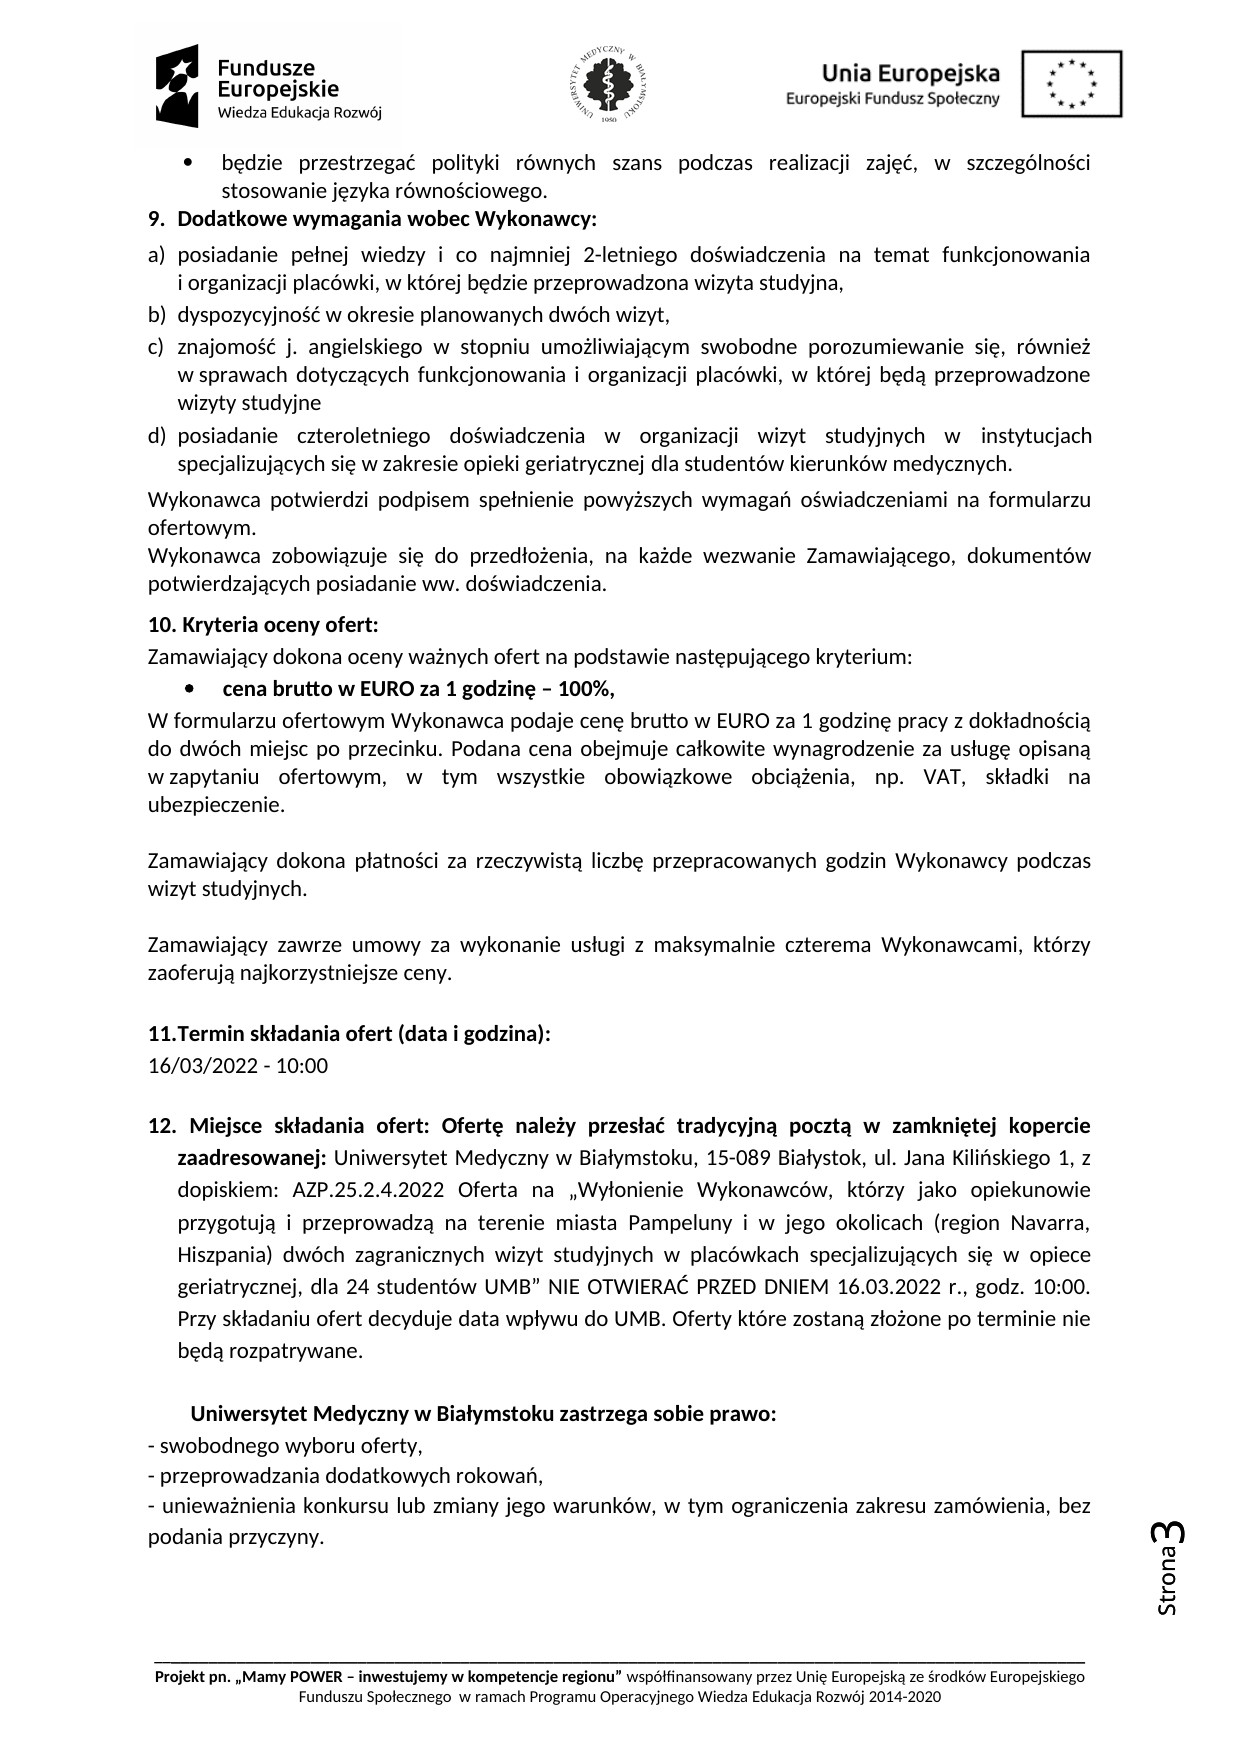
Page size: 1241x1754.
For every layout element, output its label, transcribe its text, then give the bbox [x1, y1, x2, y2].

text - przeprowadzania dodatkowych rokowań, [148, 1461, 1093, 1489]
text Uniwersytet Medyczny w Białymstoku zastrzega sobie prawo: [185, 1399, 1093, 1427]
list W formularzu ofertowym Wykonawca podaje cenę brutto w EURO za 1 godzinę pracy z dokładnością do dwóch miejsc po przecinku. Podana cena obejmuje całkowite wynagrodzenie za usługę opisaną w zapytaniu ofertowym, w tym wszystkie obowiązkowe obciążenia, np. VAT, składki na ubezpieczenie. [148, 706, 1093, 818]
list Termin składania ofert (data i godzina): [148, 1019, 1093, 1047]
text Wykonawca potwierdzi podpisem spełnienie powyższych wymagań oświadczeniami na formularzu ofertowym. [148, 485, 1093, 541]
text 16/03/2022 - 10:00 [148, 1051, 1093, 1079]
picture [570, 46, 646, 122]
picture [135, 23, 402, 149]
list dyspozycyjność w okresie planowanych dwóch wizyt, [148, 300, 1093, 328]
list znajomość j. angielskiego w stopniu umożliwiającym swobodne porozumiewanie się, również w sprawach dotyczących funkcjonowania i organizacji placówki, w której będą przeprowadzone wizyty studyjne [148, 332, 1093, 417]
list Zamawiający dokona płatności za rzeczywistą liczbę przepracowanych godzin Wykonawcy podczas wizyt studyjnych. [148, 846, 1093, 902]
list posiadanie czteroletniego doświadczenia w organizacji wizyt studyjnych w instytucjach specjalizujących się w zakresie opieki geriatrycznej dla studentów kierunków medycznych. [148, 421, 1093, 477]
list Dodatkowe wymagania wobec Wykonawcy: [148, 204, 1093, 232]
text - unieważnienia konkursu lub zmiany jego warunków, w tym ograniczenia zakresu zamówienia, bez podania przyczyny. [148, 1492, 1093, 1550]
list posiadanie pełnej wiedzy i co najmniej 2-letniego doświadczenia na temat funkcjonowania i organizacji placówki, w której będzie przeprowadzona wizyta studyjna, [148, 240, 1093, 296]
list Zamawiający dokona oceny ważnych ofert na podstawie następującego kryterium: [148, 642, 1093, 670]
picture [765, 28, 1145, 140]
list będzie przestrzegać polityki równych szans podczas realizacji zajęć, w szczególności stosowanie języka równościowego. [184, 148, 1093, 204]
text - swobodnego wyboru oferty, [148, 1431, 1093, 1459]
list Kryteria oceny ofert: [148, 610, 1093, 638]
list Zamawiający zawrze umowy za wykonanie usługi z maksymalnie czterema Wykonawcami, którzy zaoferują najkorzystniejsze ceny. [148, 930, 1093, 986]
text Wykonawca zobowiązuje się do przedłożenia, na każde wezwanie Zamawiającego, dokumentów potwierdzających posiadanie ww. doświadczenia. [148, 541, 1093, 597]
list cena brutto w EURO za 1 godzinę – 100%, [185, 674, 1093, 702]
list Miejsce składania ofert: Ofertę należy przesłać tradycyjną pocztą w zamkniętej kopercie zaadresowanej: Uniwersytet Medyczny w Białymstoku, 15-089 Białystok, ul. Jana Kilińskiego 1, z dopiskiem: AZP.25.2.4.2022 Oferta na „Wyłonienie Wykonawców, którzy jako opiekunowie przygotują i przeprowadzą na terenie miasta Pampeluny i w jego okolicach (region Navarra, Hiszpania) dwóch zagranicznych wizyt studyjnych w placówkach specjalizujących się w opiece geriatrycznej, dla 24 studentów UMB” NIE OTWIERAĆ PRZED DNIEM 16.03.2022 r., godz. 10:00. Przy składaniu ofert decyduje data wpływu do UMB. Oferty które zostaną złożone po terminie nie będą rozpatrywane. [148, 1111, 1093, 1364]
